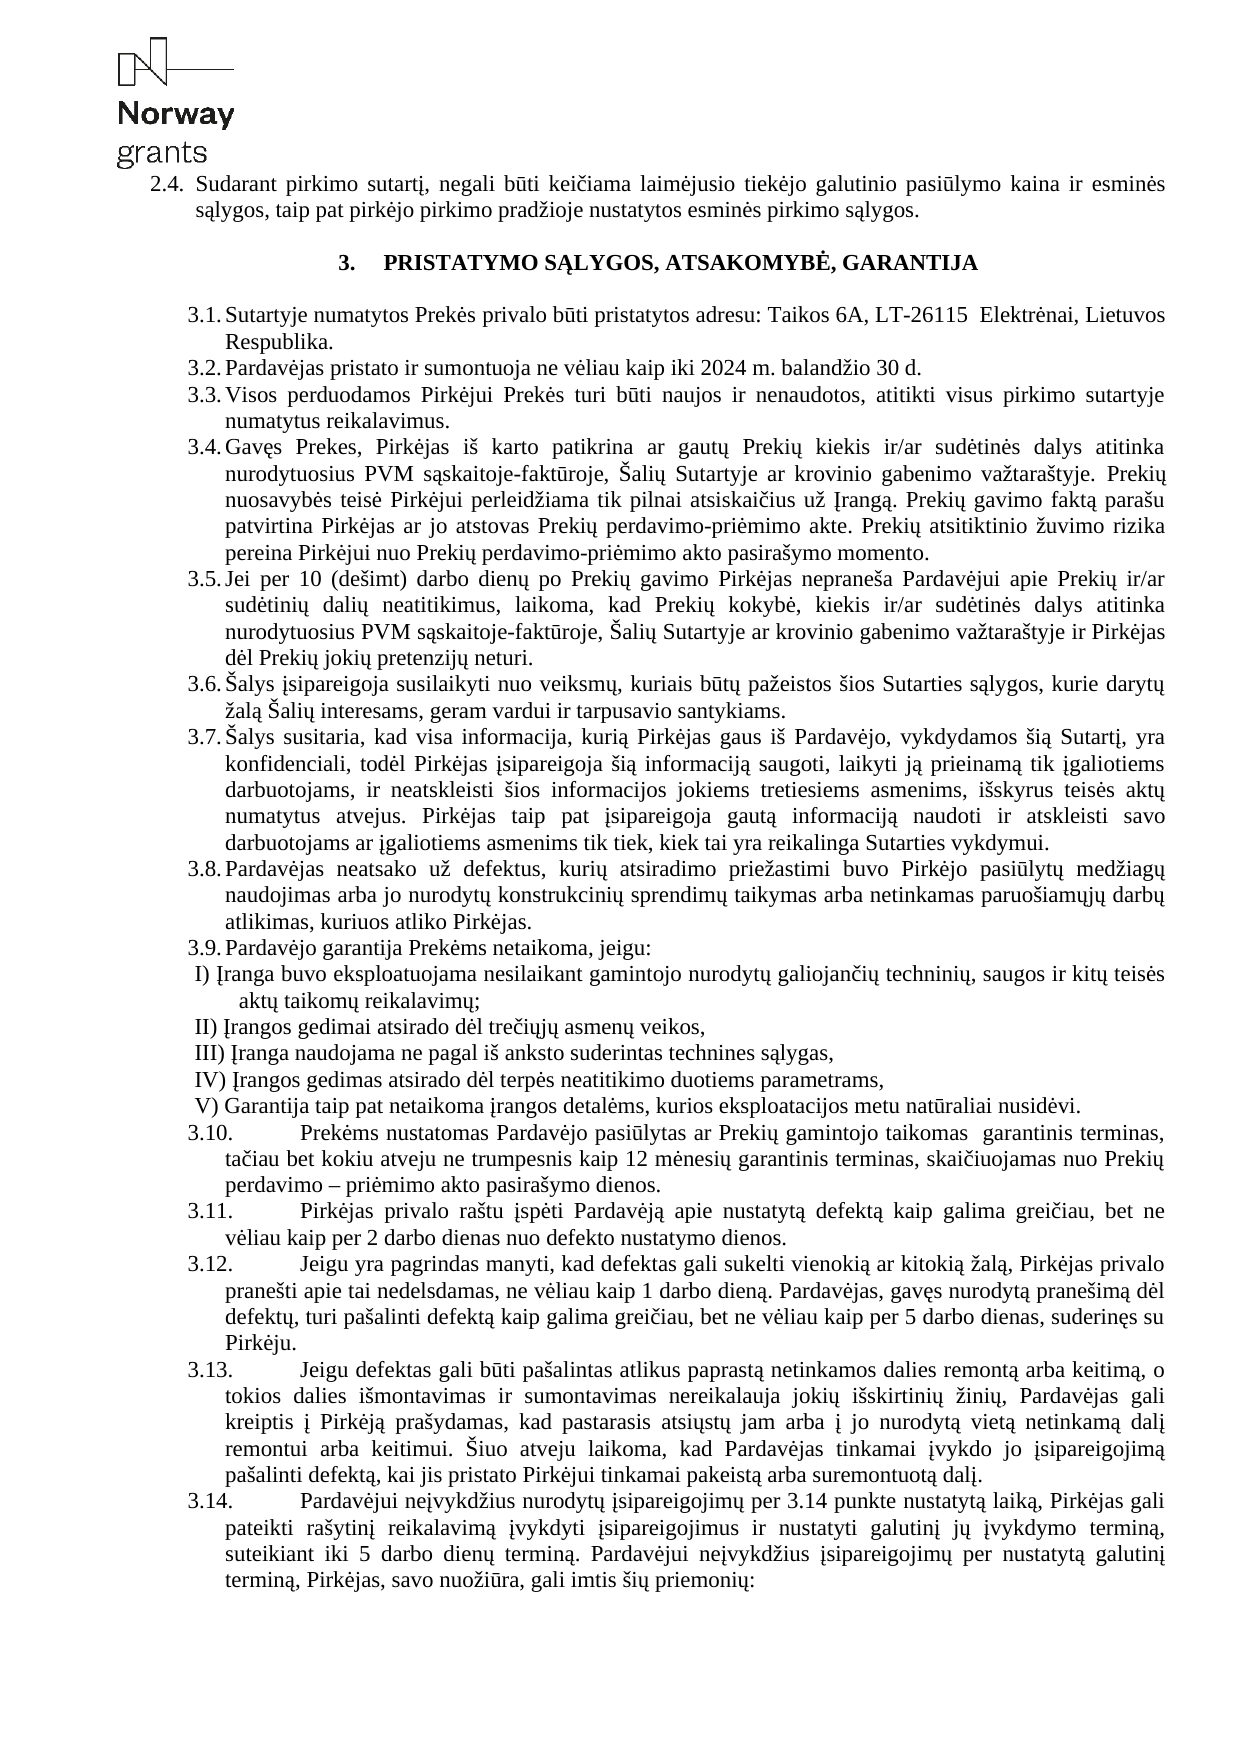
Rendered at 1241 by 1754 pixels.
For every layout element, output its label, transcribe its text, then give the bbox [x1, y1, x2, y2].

list Sutartyje numatytos Prekės privalo būti pristatytos adresu: Taikos 6A, LT-26115 Elektrėnai, Lietuvos Respublika. [187, 302, 1167, 354]
list Sudarant pirkimo sutartį, negali būti keičiama laimėjusio tiekėjo galutinio pasiūlymo kaina ir esminės sąlygos, taip pat pirkėjo pirkimo pradžioje nustatytos esminės pirkimo sąlygos. [150, 170, 1167, 222]
list Šalys įsipareigoja susilaikyti nuo veiksmų, kuriais būtų pažeistos šios Sutarties sąlygos, kurie darytų žalą Šalių interesams, geram vardui ir tarpusavio santykiams. [187, 671, 1167, 723]
list Jeigu defektas gali būti pašalintas atlikus paprastą netinkamos dalies remontą arba keitimą, o tokios dalies išmontavimas ir sumontavimas nereikalauja jokių išskirtinių žinių, Pardavėjas gali kreiptis į Pirkėją prašydamas, kad pastarasis atsiųstų jam arba į jo nurodytą vietą netinkamą dalį remontui arba keitimui. Šiuo atveju laikoma, kad Pardavėjas tinkamai įvykdo jo įsipareigojimą pašalinti defektą, kai jis pristato Pirkėjui tinkamai pakeistą arba suremontuotą dalį. [187, 1356, 1167, 1487]
list Pardavėjui neįvykdžius nurodytų įsipareigojimų per 3.14 punkte nustatytą laiką, Pirkėjas gali pateikti rašytinį reikalavimą įvykdyti įsipareigojimus ir nustatyti galutinį jų įvykdymo terminą, suteikiant iki 5 darbo dienų terminą. Pardavėjui neįvykdžius įsipareigojimų per nustatytą galutinį terminą, Pirkėjas, savo nuožiūra, gali imtis šių priemonių: [187, 1487, 1167, 1593]
list Visos perduodamos Pirkėjui Prekės turi būti naujos ir nenaudotos, atitikti visus pirkimo sutartyje numatytus reikalavimus. [187, 381, 1167, 433]
list Pardavėjas neatsako už defektus, kurių atsiradimo priežastimi buvo Pirkėjo pasiūlytų medžiagų naudojimas arba jo nurodytų konstrukcinių sprendimų taikymas arba netinkamas paruošiamųjų darbų atlikimas, kuriuos atliko Pirkėjas. [187, 855, 1167, 934]
list Jeigu yra pagrindas manyti, kad defektas gali sukelti vienokią ar kitokią žalą, Pirkėjas privalo pranešti apie tai nedelsdamas, ne vėliau kaip 1 darbo dieną. Pardavėjas, gavęs nurodytą pranešimą dėl defektų, turi pašalinti defektą kaip galima greičiau, bet ne vėliau kaip per 5 darbo dienas, suderinęs su Pirkėju. [187, 1250, 1167, 1356]
picture [117, 37, 234, 169]
text I) Įranga buvo eksploatuojama nesilaikant gamintojo nurodytų galiojančių techninių, saugos ir kitų teisės aktų taikomų reikalavimų; [194, 960, 1167, 1013]
list PRISTATYMO SĄLYGOS, ATSAKOMYBĖ, GARANTIJA [150, 249, 1167, 275]
text II) Įrangos gedimai atsirado dėl trečiųjų asmenų veikos, [194, 1013, 1167, 1039]
text IV) Įrangos gedimas atsirado dėl terpės neatitikimo duotiems parametrams, [194, 1066, 1167, 1092]
list Jei per 10 (dešimt) darbo dienų po Prekių gavimo Pirkėjas nepraneša Pardavėjui apie Prekių ir/ar sudėtinių dalių neatitikimus, laikoma, kad Prekių kokybė, kiekis ir/ar sudėtinės dalys atitinka nurodytuosius PVM sąskaitoje-faktūroje, Šalių Sutartyje ar krovinio gabenimo važtaraštyje ir Pirkėjas dėl Prekių jokių pretenzijų neturi. [187, 565, 1167, 671]
text III) Įranga naudojama ne pagal iš anksto suderintas technines sąlygas, [194, 1039, 1167, 1066]
list Gavęs Prekes, Pirkėjas iš karto patikrina ar gautų Prekių kiekis ir/ar sudėtinės dalys atitinka nurodytuosius PVM sąskaitoje-faktūroje, Šalių Sutartyje ar krovinio gabenimo važtaraštyje. Prekių nuosavybės teisė Pirkėjui perleidžiama tik pilnai atsiskaičius už Įrangą. Prekių gavimo faktą parašu patvirtina Pirkėjas ar jo atstovas Prekių perdavimo-priėmimo akte. Prekių atsitiktinio žuvimo rizika pereina Pirkėjui nuo Prekių perdavimo-priėmimo akto pasirašymo momento. [187, 433, 1167, 565]
text V) Garantija taip pat netaikoma įrangos detalėms, kurios eksploatacijos metu natūraliai nusidėvi. [194, 1092, 1167, 1118]
list Šalys susitaria, kad visa informacija, kurią Pirkėjas gaus iš Pardavėjo, vykdydamos šią Sutartį, yra konfidenciali, todėl Pirkėjas įsipareigoja šią informaciją saugoti, laikyti ją prieinamą tik įgaliotiems darbuotojams, ir neatskleisti šios informacijos jokiems tretiesiems asmenims, išskyrus teisės aktų numatytus atvejus. Pirkėjas taip pat įsipareigoja gautą informaciją naudoti ir atskleisti savo darbuotojams ar įgaliotiems asmenims tik tiek, kiek tai yra reikalinga Sutarties vykdymui. [187, 723, 1167, 855]
list Pardavėjas pristato ir sumontuoja ne vėliau kaip iki 2024 m. balandžio 30 d. [187, 354, 1167, 381]
list Prekėms nustatomas Pardavėjo pasiūlytas ar Prekių gamintojo taikomas garantinis terminas, tačiau bet kokiu atveju ne trumpesnis kaip 12 mėnesių garantinis terminas, skaičiuojamas nuo Prekių perdavimo – priėmimo akto pasirašymo dienos. [187, 1118, 1167, 1198]
list Pirkėjas privalo raštu įspėti Pardavėją apie nustatytą defektą kaip galima greičiau, bet ne vėliau kaip per 2 darbo dienas nuo defekto nustatymo dienos. [187, 1198, 1167, 1250]
list Pardavėjo garantija Prekėms netaikoma, jeigu: [187, 934, 1167, 960]
